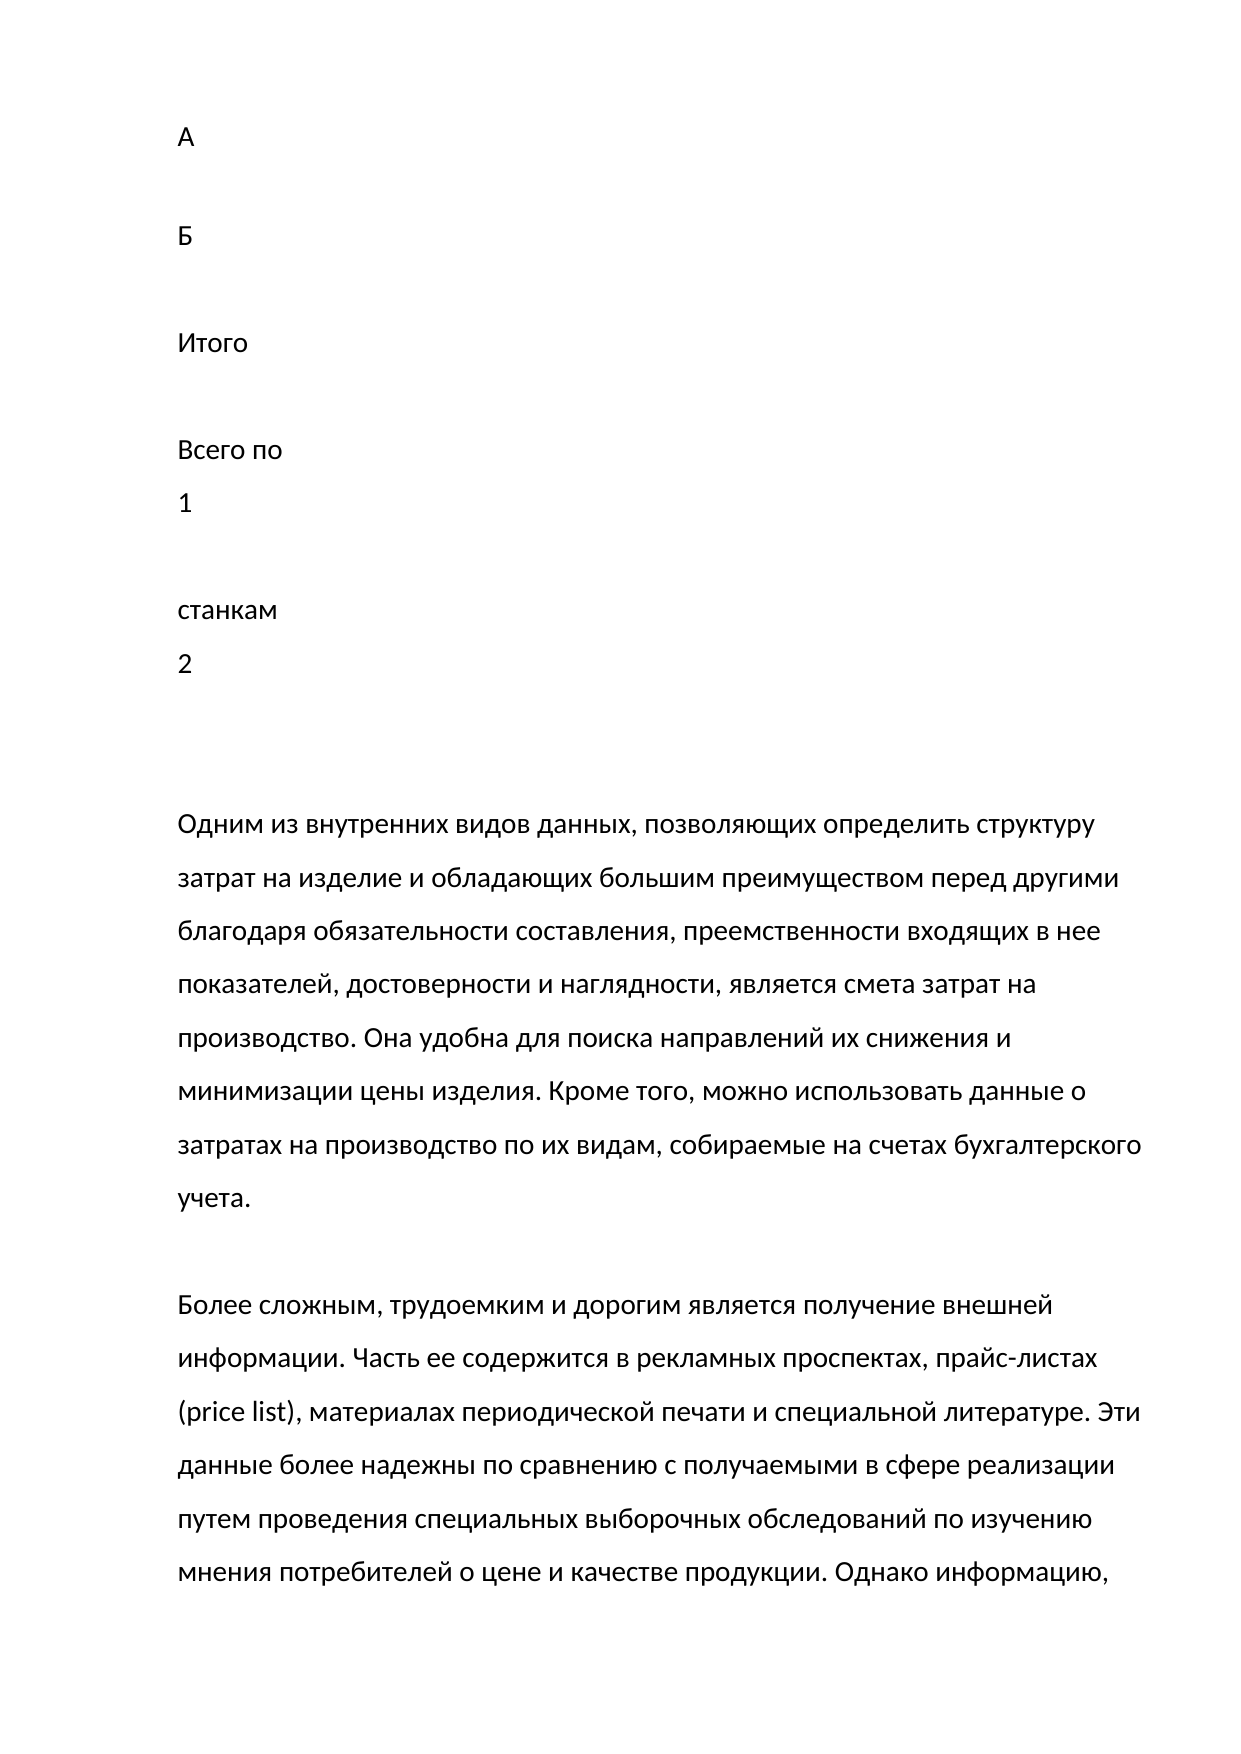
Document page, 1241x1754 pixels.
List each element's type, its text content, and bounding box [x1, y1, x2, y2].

text 2 [177, 645, 1152, 681]
text 1 [177, 484, 1152, 520]
text Итого [177, 324, 1152, 360]
text Одним из внутренних видов данных, позволяющих определить структуру затрат на изделие и обладающих большим преимуществом перед другими благодаря обязательности составления, преемственности входящих в нее показателей, достоверности и наглядности, является смета затрат на производство. Она удобна для поиска направлений их снижения и минимизации цены изделия. Кроме того, можно использовать данные о затратах на производство по их видам, собираемые на счетах бухгалтерского учета. [177, 805, 1152, 1215]
text Б [177, 217, 1152, 253]
text А [177, 118, 1152, 154]
text станкам [177, 591, 1152, 627]
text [177, 1286, 1152, 1589]
text Всего по [177, 431, 1152, 467]
